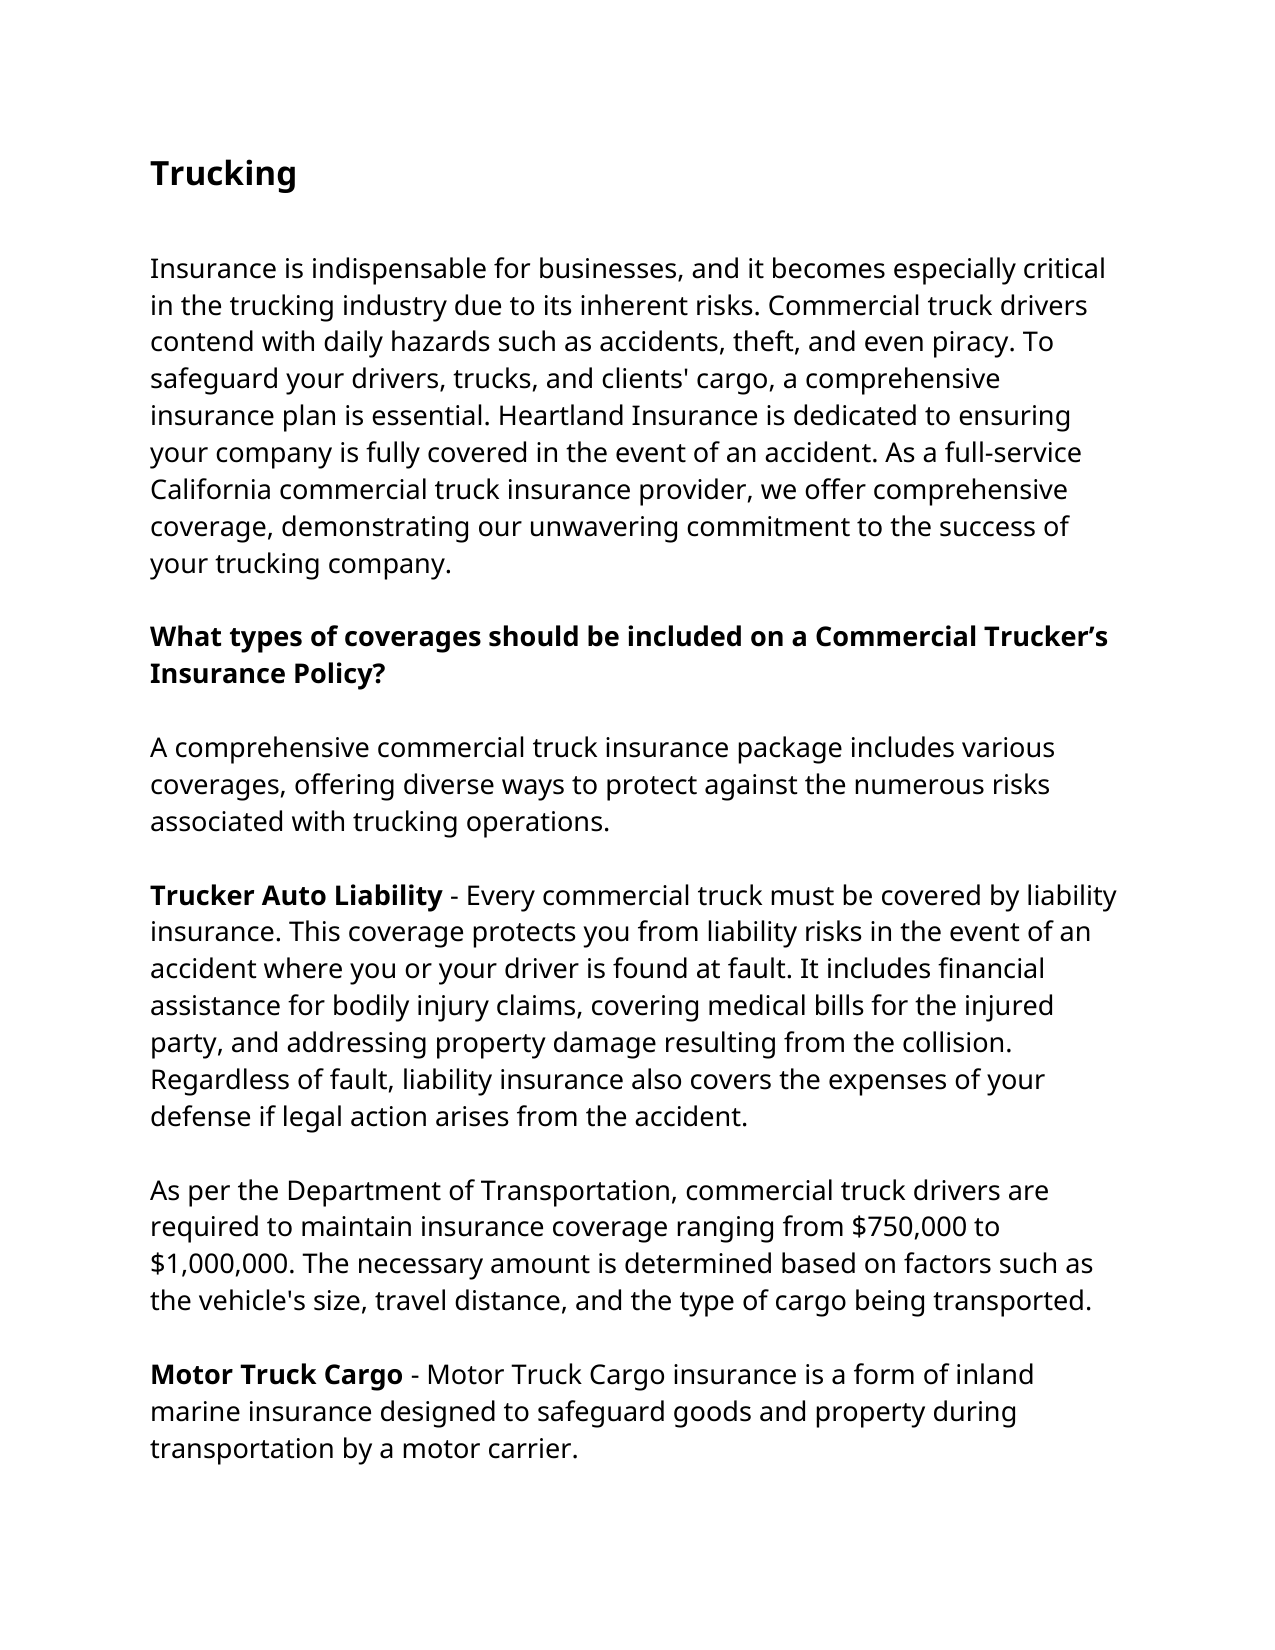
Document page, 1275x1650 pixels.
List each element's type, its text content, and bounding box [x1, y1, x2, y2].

text Trucker Auto Liability - Every commercial truck must be covered by liability insurance. This coverage protects you from liability risks in the event of an accident where you or your driver is found at fault. It includes financial assistance for bodily injury claims, covering medical bills for the injured party, and addressing property damage resulting from the collision. Regardless of fault, liability insurance also covers the expenses of your defense if legal action arises from the accident. [150, 876, 1125, 1134]
text Motor Truck Cargo - Motor Truck Cargo insurance is a form of inland marine insurance designed to safeguard goods and property during transportation by a motor carrier. [150, 1355, 1125, 1466]
text Insurance is indispensable for businesses, and it becomes especially critical in the trucking industry due to its inherent risks. Commercial truck drivers contend with daily hazards such as accidents, theft, and even piracy. To safeguard your drivers, trucks, and clients' cargo, a comprehensive insurance plan is essential. Heartland Insurance is dedicated to ensuring your company is fully covered in the event of an accident. As a full-service California commercial truck insurance provider, we offer comprehensive coverage, demonstrating our unwavering commitment to the success of your trucking company. [150, 249, 1125, 581]
text As per the Department of Transportation, commercial truck drivers are required to maintain insurance coverage ranging from $750,000 to $1,000,000. The necessary amount is determined based on factors such as the vehicle's size, travel distance, and the type of cargo being transported. [150, 1171, 1125, 1318]
text Trucking [150, 150, 1125, 195]
text What types of coverages should be included on a Commercial Trucker’s Insurance Policy? [150, 618, 1125, 692]
text A comprehensive commercial truck insurance package includes various coverages, offering diverse ways to protect against the numerous risks associated with trucking operations. [150, 728, 1125, 839]
